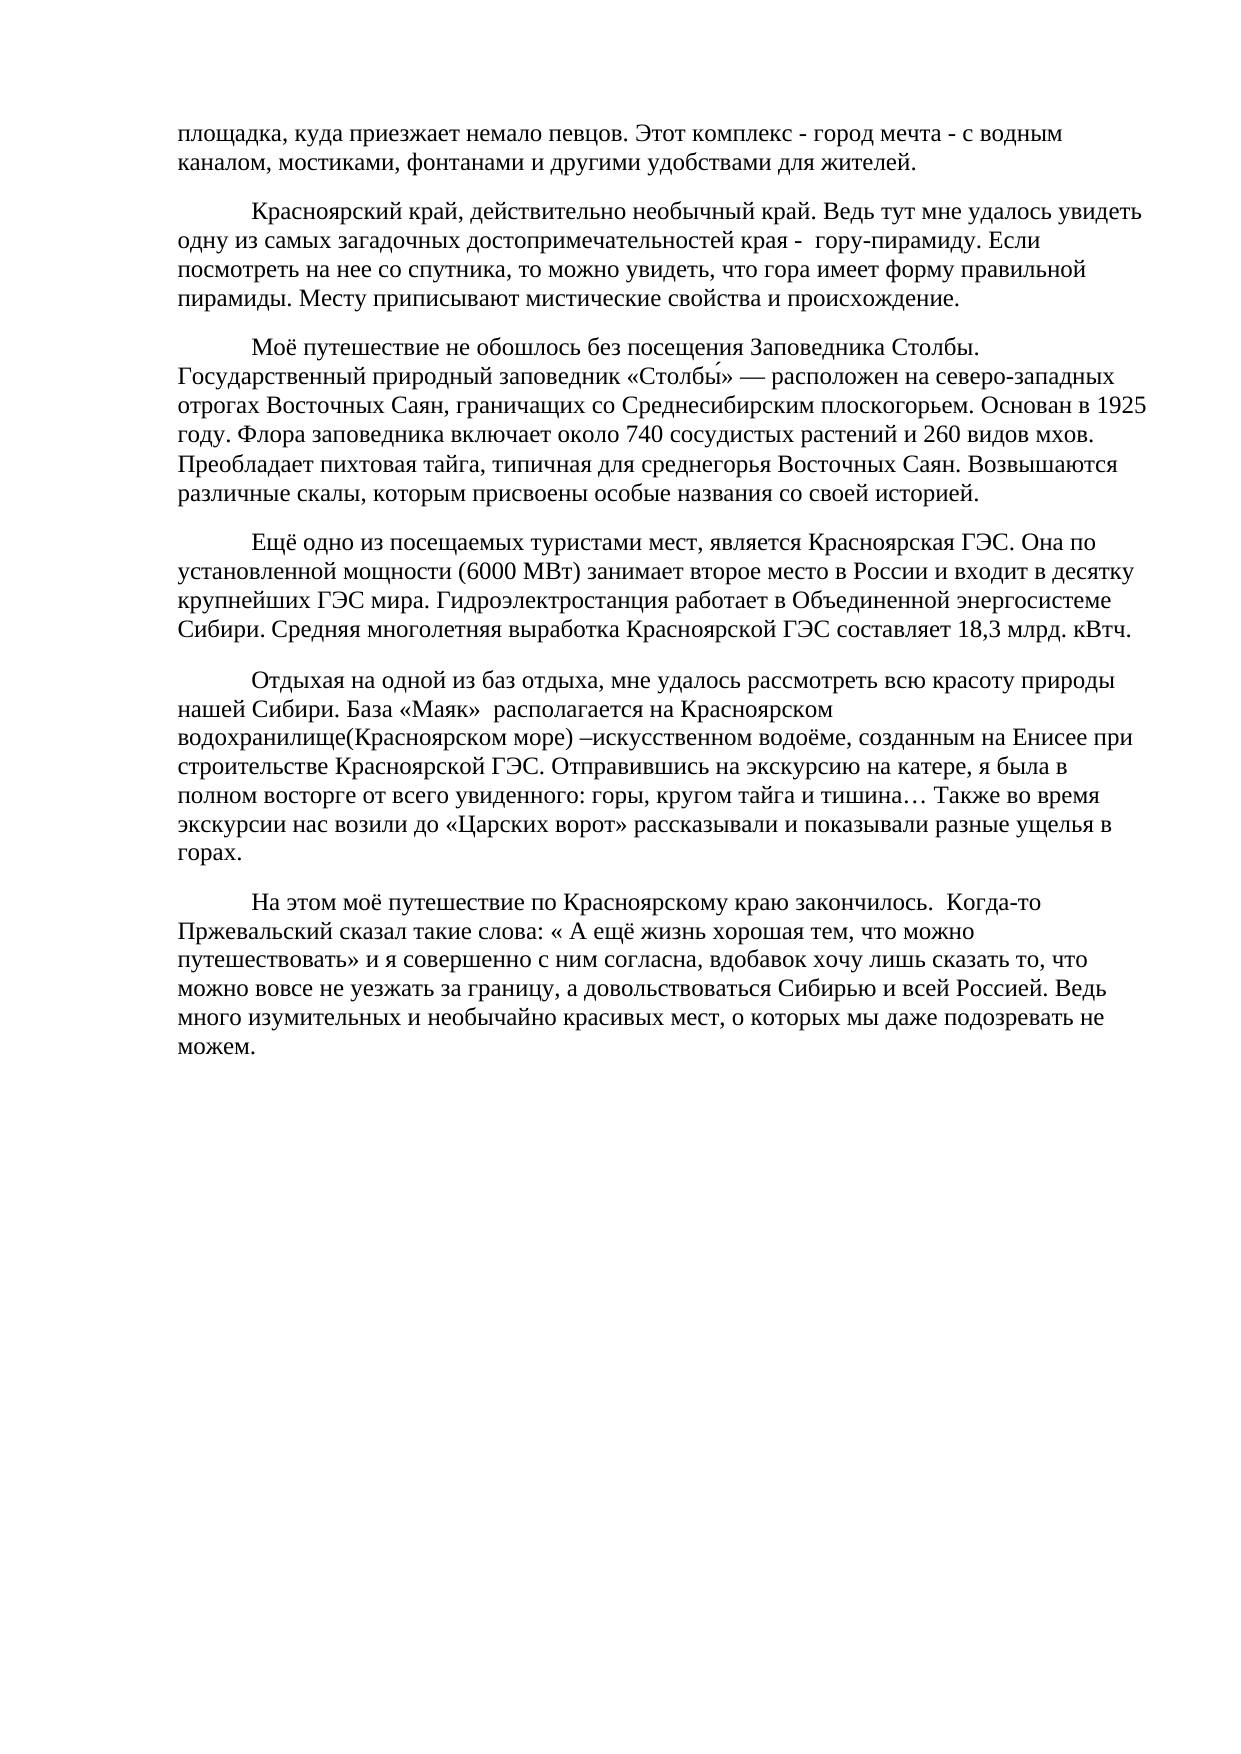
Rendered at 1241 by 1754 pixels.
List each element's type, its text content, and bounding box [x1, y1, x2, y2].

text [177, 118, 1152, 176]
text Отдыхая на одной из баз отдыха, мне удалось рассмотреть всю красоту природы нашей Сибири. База «Маяк» располагается на Красноярском водохранилище(Красноярском море) –искусственном водоёме, созданным на Енисее при строительстве Красноярской ГЭС. Отправившись на экскурсию на катере, я была в полном восторге от всего увиденного: горы, кругом тайга и тишина… Также во время экскурсии нас возили до «Царских ворот» рассказывали и показывали разные ущелья в горах. [177, 665, 1152, 866]
text На этом моё путешествие по Красноярскому краю закончилось. Когда-то Пржевальский сказал такие слова: « А ещё жизнь хорошая тем, что можно путешествовать» и я совершенно с ним согласна, вдобавок хочу лишь сказать то, что можно вовсе не уезжать за границу, а довольствоваться Сибирью и всей Россией. Ведь много изумительных и необычайно красивых мест, о которых мы даже подозревать не можем. [177, 887, 1152, 1059]
text Моё путешествие не обошлось без посещения Заповедника Столбы. Государственный природный заповедник «Столбы́» — расположен на северо-западных отрогах Восточных Саян, граничащих со Среднесибирским плоскогорьем. Основан в 1925 году. Флора заповедника включает около 740 сосудистых растений и 260 видов мхов. Преобладает пихтовая тайга, типичная для среднегорья Восточных Саян. Возвышаются различные скалы, которым присвоены особые названия со своей историей. [177, 332, 1152, 507]
text Ещё одно из посещаемых туристами мест, является Красноярская ГЭС. Она по установленной мощности (6000 МВт) занимает второе место в России и входит в десятку крупнейших ГЭС мира. Гидроэлектростанция работает в Объединенной энергосистеме Сибири. Средняя многолетняя выработка Красноярской ГЭС составляет 18,3 млрд. кВтч. [177, 527, 1152, 644]
text Красноярский край, действительно необычный край. Ведь тут мне удалось увидеть одну из самых загадочных достопримечательностей края - гору-пирамиду. Если посмотреть на нее со спутника, то можно увидеть, что гора имеет форму правильной пирамиды. Месту приписывают мистические свойства и происхождение. [177, 196, 1152, 311]
